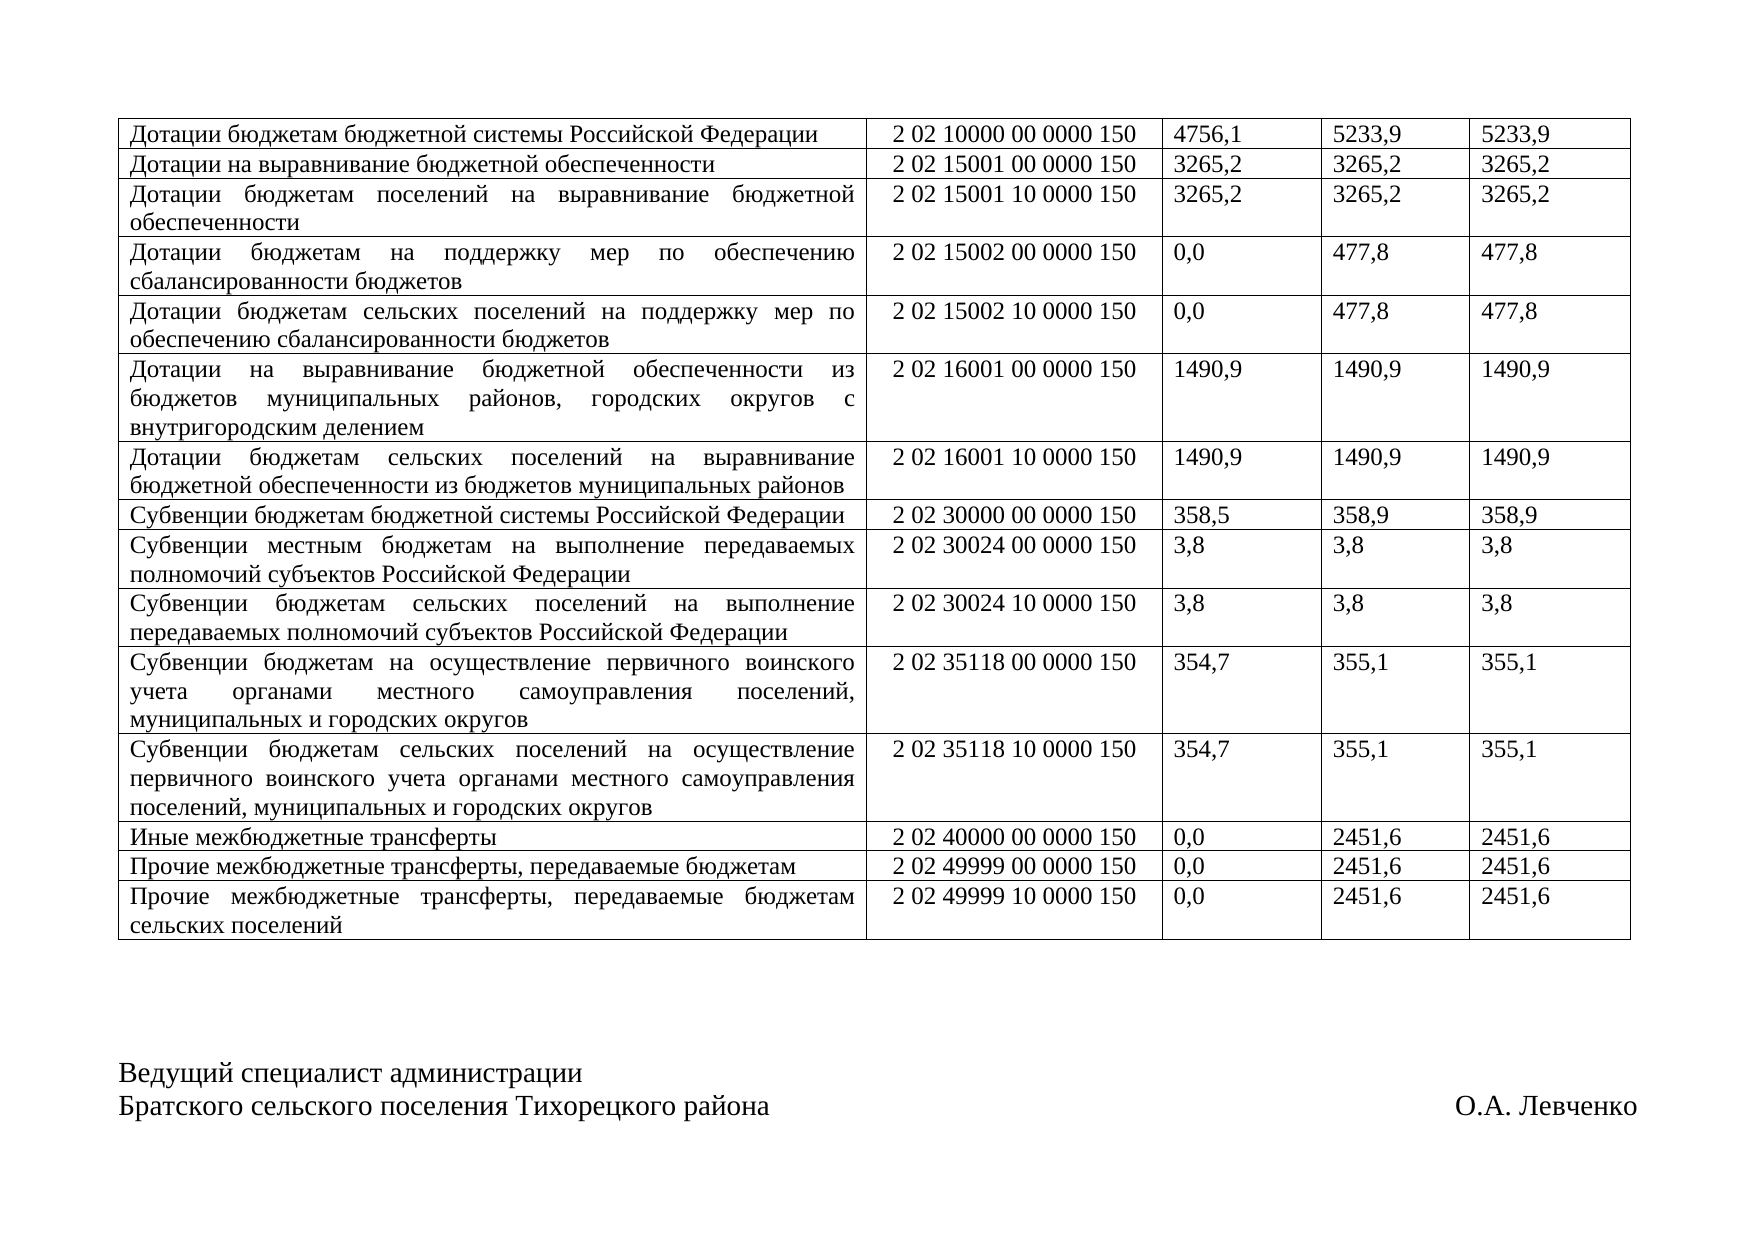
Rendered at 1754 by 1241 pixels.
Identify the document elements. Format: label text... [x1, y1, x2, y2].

table_cell 4756,1 [1163, 119, 1321, 148]
table_cell 355,1 [1322, 647, 1469, 733]
table_cell 2451,6 [1470, 851, 1630, 880]
table_cell 5233,9 [1322, 119, 1469, 148]
table_cell Субвенции бюджетам сельских поселений на выполнение передаваемых полномочий субъектов Российской Федерации [119, 589, 866, 646]
table_cell Субвенции бюджетам сельских поселений на осуществление первичного воинского учета органами местного самоуправления поселений, муниципальных и городских округов [119, 734, 866, 821]
table_cell 2 02 10000 00 0000 150 [867, 119, 1162, 148]
table_cell 3265,2 [1163, 149, 1321, 178]
table_cell 2451,6 [1470, 881, 1630, 939]
table_cell 2451,6 [1322, 822, 1469, 850]
table_cell 3,8 [1470, 530, 1630, 587]
table_cell 2 02 30024 00 0000 150 [867, 530, 1162, 587]
table_cell 354,7 [1163, 647, 1321, 733]
table_cell 0,0 [1163, 237, 1321, 295]
table_cell 355,1 [1470, 734, 1630, 821]
table_cell Дотации бюджетам поселений на выравнивание бюджетной обеспеченности [119, 179, 866, 236]
table_cell 0,0 [1163, 296, 1321, 353]
table_cell 2 02 16001 10 0000 150 [867, 442, 1162, 499]
table_cell 354,7 [1163, 734, 1321, 821]
table_cell 358,9 [1322, 500, 1469, 529]
table_cell 3265,2 [1322, 179, 1469, 236]
table_cell 1490,9 [1470, 354, 1630, 441]
table_cell 3,8 [1163, 589, 1321, 646]
table_cell 3265,2 [1470, 149, 1630, 178]
table_cell 3265,2 [1163, 179, 1321, 236]
table_cell 3,8 [1470, 589, 1630, 646]
table_cell 2 02 49999 00 0000 150 [867, 851, 1162, 880]
table_cell 3,8 [1163, 530, 1321, 587]
table_cell 2 02 35118 00 0000 150 [867, 647, 1162, 733]
table_cell 1490,9 [1322, 442, 1469, 499]
table_cell 477,8 [1322, 237, 1469, 295]
table_cell 3,8 [1322, 589, 1469, 646]
table_cell 1490,9 [1322, 354, 1469, 441]
table_cell 1490,9 [1163, 354, 1321, 441]
table_cell 355,1 [1470, 647, 1630, 733]
table_cell Дотации бюджетам сельских поселений на поддержку мер по обеспечению сбалансированности бюджетов [119, 296, 866, 353]
table_cell Дотации на выравнивание бюджетной обеспеченности из бюджетов муниципальных районов, городских округов с внутригородским делением [119, 354, 866, 441]
table_cell Дотации бюджетам на поддержку мер по обеспечению сбалансированности бюджетов [119, 237, 866, 295]
table_cell Дотации на выравнивание бюджетной обеспеченности [119, 149, 866, 178]
table_cell 477,8 [1470, 237, 1630, 295]
table_cell 2 02 30000 00 0000 150 [867, 500, 1162, 529]
table_cell 2 02 40000 00 0000 150 [867, 822, 1162, 850]
table_cell Субвенции бюджетам на осуществление первичного воинского учета органами местного самоуправления поселений, муниципальных и городских округов [119, 647, 866, 733]
text Ведущий специалист администрации [118, 1055, 1674, 1088]
table_cell 2 02 49999 10 0000 150 [867, 881, 1162, 939]
table_cell 477,8 [1470, 296, 1630, 353]
table_cell Субвенции бюджетам бюджетной системы Российской Федерации [119, 500, 866, 529]
table_cell 2451,6 [1322, 881, 1469, 939]
table_cell 2 02 15001 00 0000 150 [867, 149, 1162, 178]
table_cell 2 02 15001 10 0000 150 [867, 179, 1162, 236]
table_cell 355,1 [1322, 734, 1469, 821]
table_cell Дотации бюджетам бюджетной системы Российской Федерации [119, 119, 866, 148]
text Братского сельского поселения Тихорецкого района О.А. Левченко [118, 1088, 1674, 1122]
table_cell Прочие межбюджетные трансферты, передаваемые бюджетам [119, 851, 866, 880]
table_cell 1490,9 [1163, 442, 1321, 499]
table_cell Иные межбюджетные трансферты [119, 822, 866, 850]
table_cell 2451,6 [1322, 851, 1469, 880]
table_cell Субвенции местным бюджетам на выполнение передаваемых полномочий субъектов Российской Федерации [119, 530, 866, 587]
table_cell 2 02 16001 00 0000 150 [867, 354, 1162, 441]
table_cell 358,5 [1163, 500, 1321, 529]
table_cell Прочие межбюджетные трансферты, передаваемые бюджетам сельских поселений [119, 881, 866, 939]
table_cell 0,0 [1163, 822, 1321, 850]
table_cell Дотации бюджетам сельских поселений на выравнивание бюджетной обеспеченности из бюджетов муниципальных районов [119, 442, 866, 499]
table_cell 2451,6 [1470, 822, 1630, 850]
table_cell 358,9 [1470, 500, 1630, 529]
table_cell 3,8 [1322, 530, 1469, 587]
table_cell 2 02 35118 10 0000 150 [867, 734, 1162, 821]
table_cell 2 02 15002 10 0000 150 [867, 296, 1162, 353]
table_cell 477,8 [1322, 296, 1469, 353]
table_cell 5233,9 [1470, 119, 1630, 148]
table_cell 1490,9 [1470, 442, 1630, 499]
table_cell 3265,2 [1470, 179, 1630, 236]
table_cell 0,0 [1163, 851, 1321, 880]
table_cell 2 02 30024 10 0000 150 [867, 589, 1162, 646]
table_cell 0,0 [1163, 881, 1321, 939]
table_cell 2 02 15002 00 0000 150 [867, 237, 1162, 295]
table_cell 3265,2 [1322, 149, 1469, 178]
